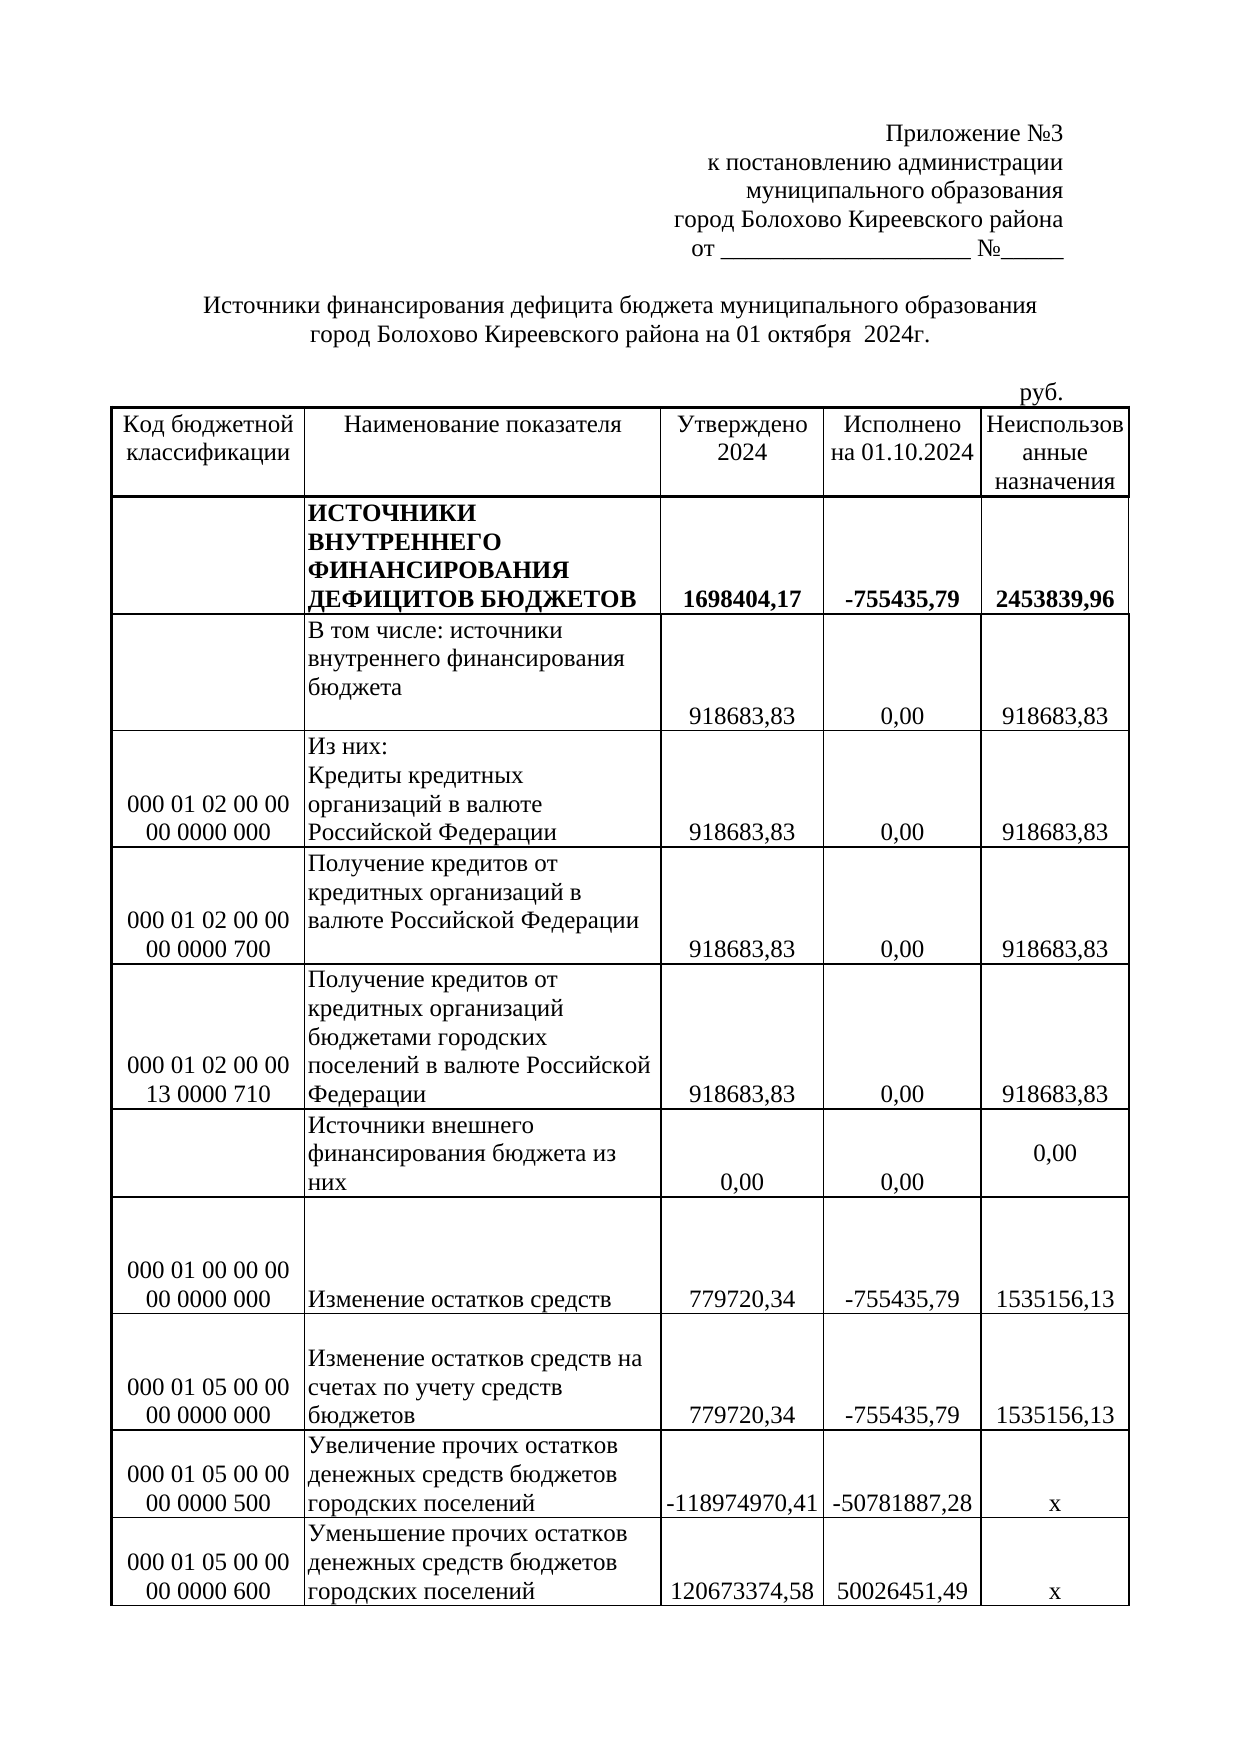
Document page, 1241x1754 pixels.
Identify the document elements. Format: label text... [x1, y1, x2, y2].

table_cell 50026451,49 [824, 1518, 980, 1605]
table_cell [113, 1110, 304, 1196]
table_cell ИСТОЧНИКИ ВНУТРЕННЕГО ФИНАНСИРОВАНИЯ ДЕФИЦИТОВ БЮДЖЕТОВ [305, 498, 660, 613]
table_cell [113, 498, 304, 613]
table_cell Из них: Кредиты кредитных организаций в валюте Российской Федерации [305, 731, 660, 846]
text руб. [177, 348, 1063, 406]
table_cell Получение кредитов от кредитных организаций в валюте Российской Федерации [305, 848, 660, 963]
table_cell 918683,83 [982, 848, 1128, 963]
table_cell х [982, 1518, 1128, 1605]
table_header Исполнено на 01.10.2024 [824, 409, 980, 495]
table_cell -755435,79 [824, 1198, 980, 1312]
table_cell 2453839,96 [982, 498, 1128, 613]
table_cell Изменение остатков средств на счетах по учету средств бюджетов [305, 1314, 660, 1429]
table_cell 000 01 02 00 00 13 0000 710 [113, 965, 304, 1108]
table_cell 918683,83 [982, 615, 1128, 730]
table_cell 918683,83 [982, 965, 1128, 1108]
text Приложение №3 [177, 118, 1063, 147]
table_header Утверждено 2024 [661, 409, 823, 495]
table_cell 0,00 [982, 1110, 1128, 1196]
table_cell 0,00 [824, 615, 980, 730]
table_cell -755435,79 [824, 1314, 980, 1429]
table_cell 1698404,17 [661, 498, 823, 613]
table_cell 918683,83 [662, 731, 823, 846]
table_cell Источники внешнего финансирования бюджета из них [305, 1110, 660, 1196]
table_cell -118974970,41 [662, 1431, 823, 1517]
table_cell Уменьшение прочих остатков денежных средств бюджетов городских поселений [305, 1518, 660, 1605]
table_cell Изменение остатков средств [305, 1198, 660, 1312]
table_cell Увеличение прочих остатков денежных средств бюджетов городских поселений [305, 1431, 660, 1517]
table_cell х [982, 1431, 1128, 1517]
table_cell 0,00 [824, 848, 980, 963]
table_cell 918683,83 [662, 615, 823, 730]
table_cell В том числе: источники внутреннего финансирования бюджета [305, 615, 660, 730]
table_cell 120673374,58 [662, 1518, 823, 1605]
text Источники финансирования дефицита бюджета муниципального образования город Болохово Киреевского района на 01 октября 2024г. [177, 291, 1063, 348]
table_header Код бюджетной классификации [113, 409, 304, 495]
table_cell 918683,83 [982, 731, 1128, 846]
table_cell 1535156,13 [982, 1198, 1128, 1312]
table_cell [113, 615, 304, 730]
table_cell 0,00 [824, 731, 980, 846]
table_cell Получение кредитов от кредитных организаций бюджетами городских поселений в валюте Российской Федерации [305, 965, 660, 1108]
text от ____________________ №_____ [177, 233, 1063, 262]
table_cell 000 01 05 00 00 00 0000 000 [113, 1314, 304, 1429]
text город Болохово Киреевского района [177, 204, 1063, 233]
table_cell 779720,34 [662, 1314, 823, 1429]
table_cell -50781887,28 [824, 1431, 980, 1517]
table_cell 000 01 02 00 00 00 0000 000 [113, 731, 304, 846]
text муниципального образования [177, 176, 1063, 204]
table_cell 0,00 [662, 1110, 823, 1196]
table_cell 1535156,13 [982, 1314, 1128, 1429]
table_cell 000 01 00 00 00 00 0000 000 [113, 1198, 304, 1312]
table_cell 0,00 [824, 965, 980, 1108]
table_cell 779720,34 [662, 1198, 823, 1312]
table_cell 000 01 05 00 00 00 0000 600 [113, 1518, 304, 1605]
text к постановлению администрации [177, 147, 1063, 176]
table_cell -755435,79 [824, 498, 981, 613]
table_header Наименование показателя [305, 409, 660, 495]
table_cell 0,00 [824, 1110, 980, 1196]
table_cell 918683,83 [662, 965, 823, 1108]
table_header Неиспользованные назначения [982, 409, 1128, 495]
table_cell 000 01 02 00 00 00 0000 700 [113, 848, 304, 963]
table_cell 000 01 05 00 00 00 0000 500 [113, 1431, 304, 1517]
table_cell 918683,83 [662, 848, 823, 963]
